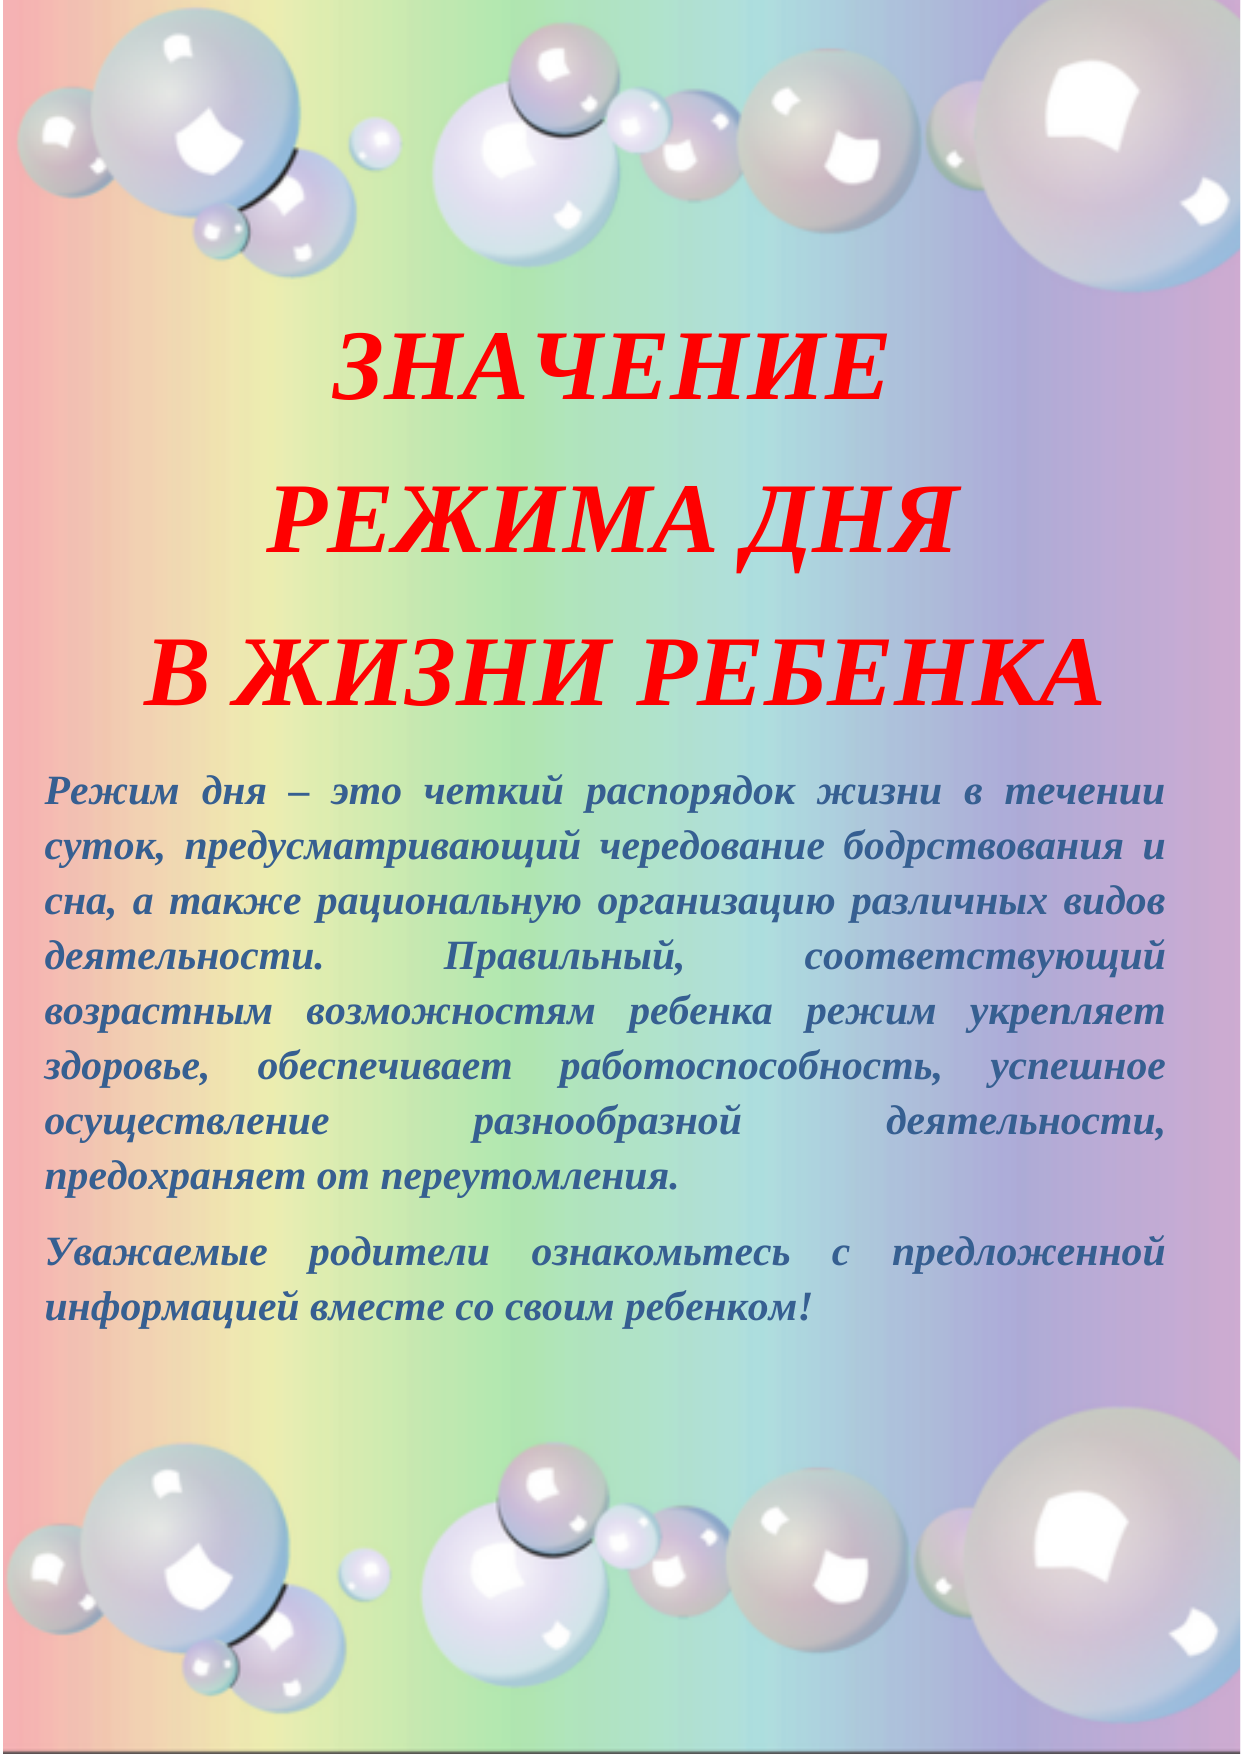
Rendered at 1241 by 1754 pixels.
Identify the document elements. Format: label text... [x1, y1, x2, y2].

text Уважаемые родители ознакомьтесь с предложенной информацией вместе со своим ребенком! [44, 1227, 1167, 1330]
picture [3, 0, 1241, 1754]
text Режим дня – это четкий распорядок жизни в течении суток, предусматривающий чередование бодрствования и сна, а также рациональную организацию различных видов деятельности. Правильный, соответствующий возрастным возможностям ребенка режим укрепляет здоровье, обеспечивает работоспособность, успешное осуществление разнообразной деятельности, предохраняет от переутомления. [44, 765, 1167, 1199]
text ЗНАЧЕНИЕ [29, 306, 1196, 421]
text В ЖИЗНИ РЕБЕНКА [29, 612, 1196, 727]
text РЕЖИМА ДНЯ [29, 459, 1196, 574]
